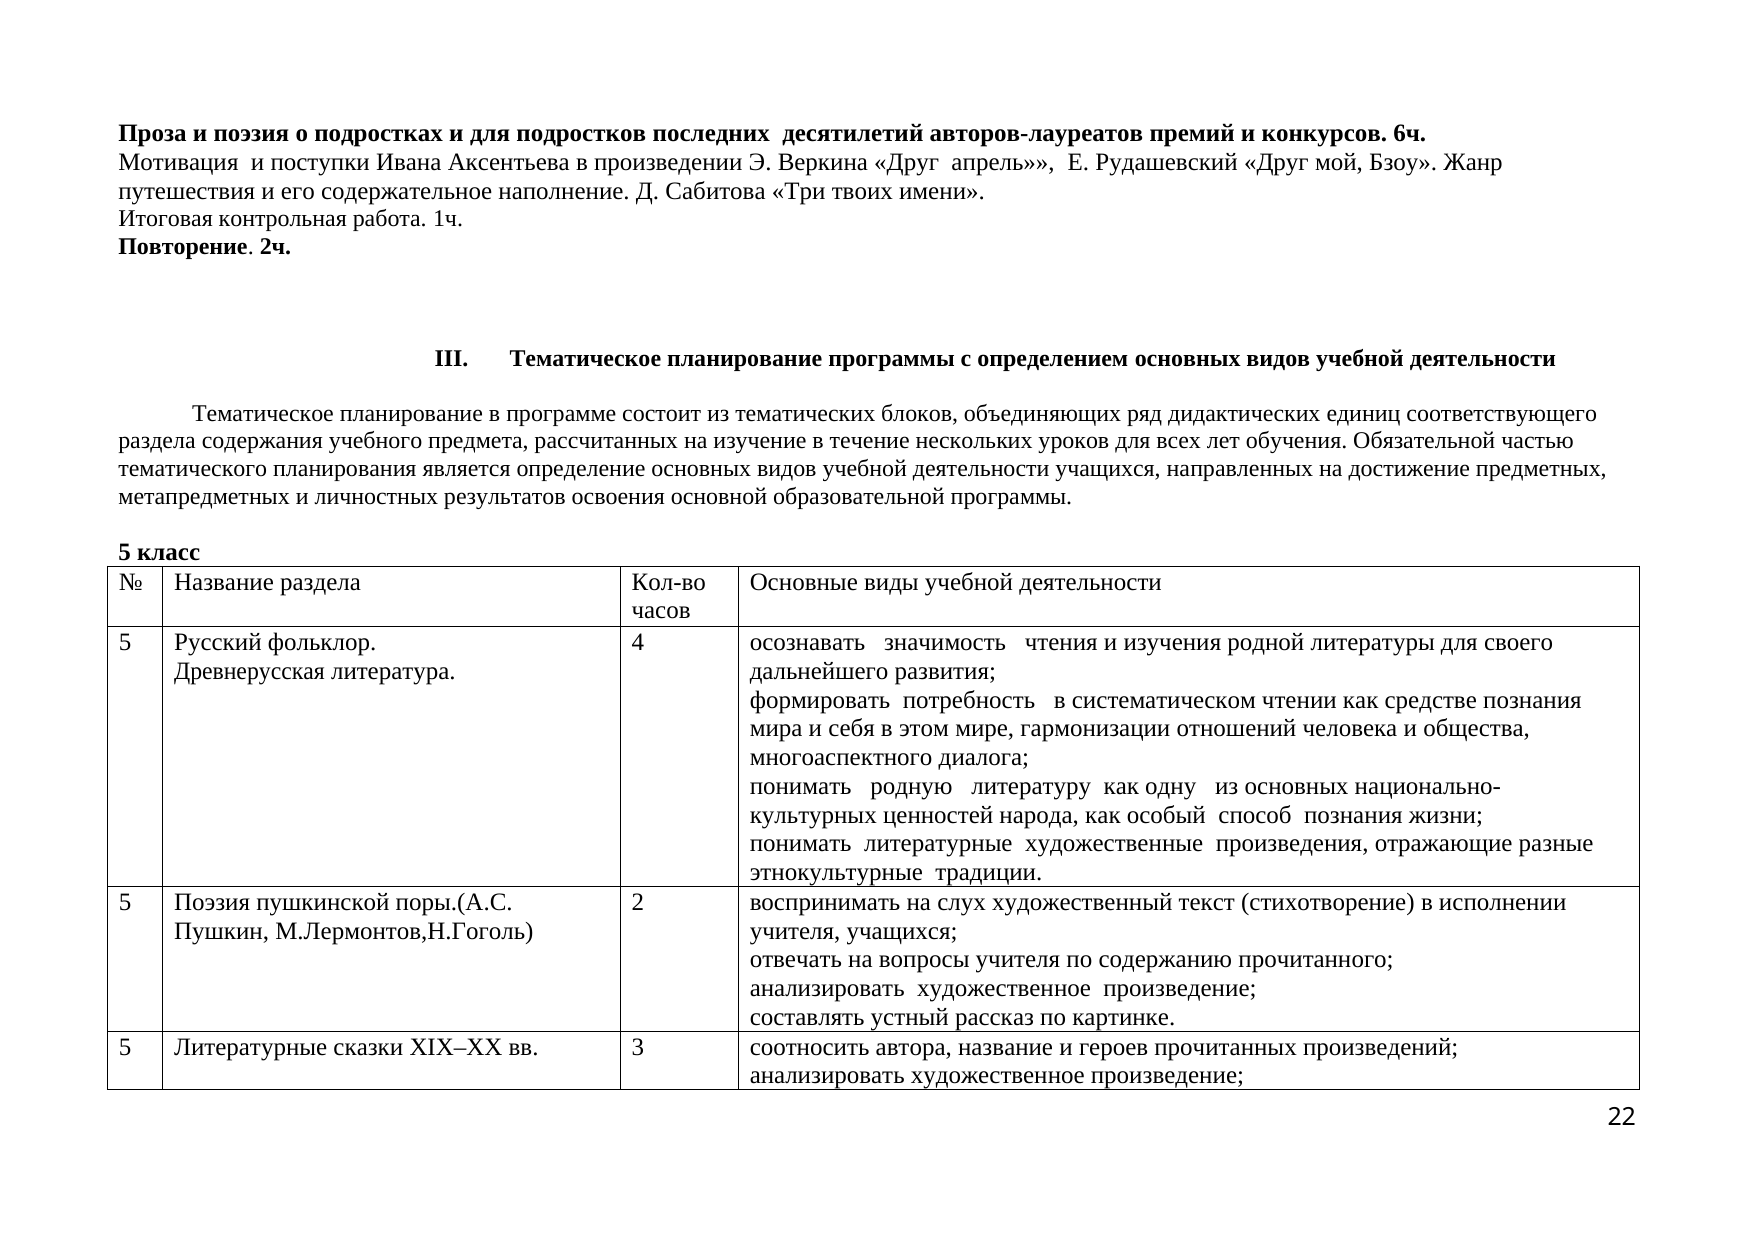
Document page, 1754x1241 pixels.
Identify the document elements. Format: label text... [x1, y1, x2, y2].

table_cell 5 [108, 887, 162, 1031]
table_cell 5 [108, 1032, 162, 1089]
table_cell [739, 1032, 1639, 1089]
text Итоговая контрольная работа. 1ч. [118, 204, 1636, 232]
text Тематическое планирование в программе состоит из тематических блоков, объединяющих ряд дидактических единиц соответствующего раздела содержания учебного предмета, рассчитанных на изучение в течение нескольких уроков для всех лет обучения. Обязательной частью тематического планирования является определение основных видов учебной деятельности учащихся, направленных на достижение предметных, метапредметных и личностных результатов освоения основной образовательной программы. [118, 399, 1636, 509]
table_cell Поэзия пушкинской поры.(А.С. Пушкин, М.Лермонтов,Н.Гоголь) [163, 887, 620, 1031]
table_cell воспринимать на слух художественный текст (стихотворение) в исполнении учителя, учащихся; отвечать на вопросы учителя по содержанию прочитанного; анализировать художественное произведение; составлять устный рассказ по картинке. [739, 887, 1639, 1031]
table_header Основные виды учебной деятельности [739, 567, 1639, 626]
table_cell 3 [621, 1032, 738, 1089]
table_cell 5 [108, 627, 162, 886]
list Тематическое планирование программы с определением основных видов учебной деятельности [354, 344, 1636, 371]
text Проза и поэзия о подростках и для подростков последних десятилетий авторов-лауреатов премий и конкурсов. 6ч. [118, 118, 1636, 147]
text Мотивация и поступки Ивана Аксентьева в произведении Э. Веркина «Друг апрель»», Е. Рудашевский «Друг мой, Бзоу». Жанр путешествия и его содержательное наполнение. Д. Сабитова «Три твоих имени». [118, 147, 1624, 204]
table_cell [163, 1032, 620, 1089]
table_header Кол-во часов [621, 567, 738, 626]
text Повторение. 2ч. [118, 232, 1636, 260]
table_cell осознавать значимость чтения и изучения родной литературы для своего дальнейшего развития; формировать потребность в систематическом чтении как средстве познания мира и себя в этом мире, гармонизации отношений человека и общества, многоаспектного диалога; понимать родную литературу как одну из основных национально-культурных ценностей народа, как особый способ познания жизни; понимать литературные художественные произведения, отражающие разные этнокультурные традиции. [739, 627, 1639, 886]
table_cell Русский фольклор. Древнерусская литература. [163, 627, 620, 886]
table_header № [108, 567, 162, 626]
table_cell 2 [621, 887, 738, 1031]
text 5 класс [118, 537, 1636, 566]
table_header Название раздела [163, 567, 620, 626]
table_cell 4 [621, 627, 738, 886]
